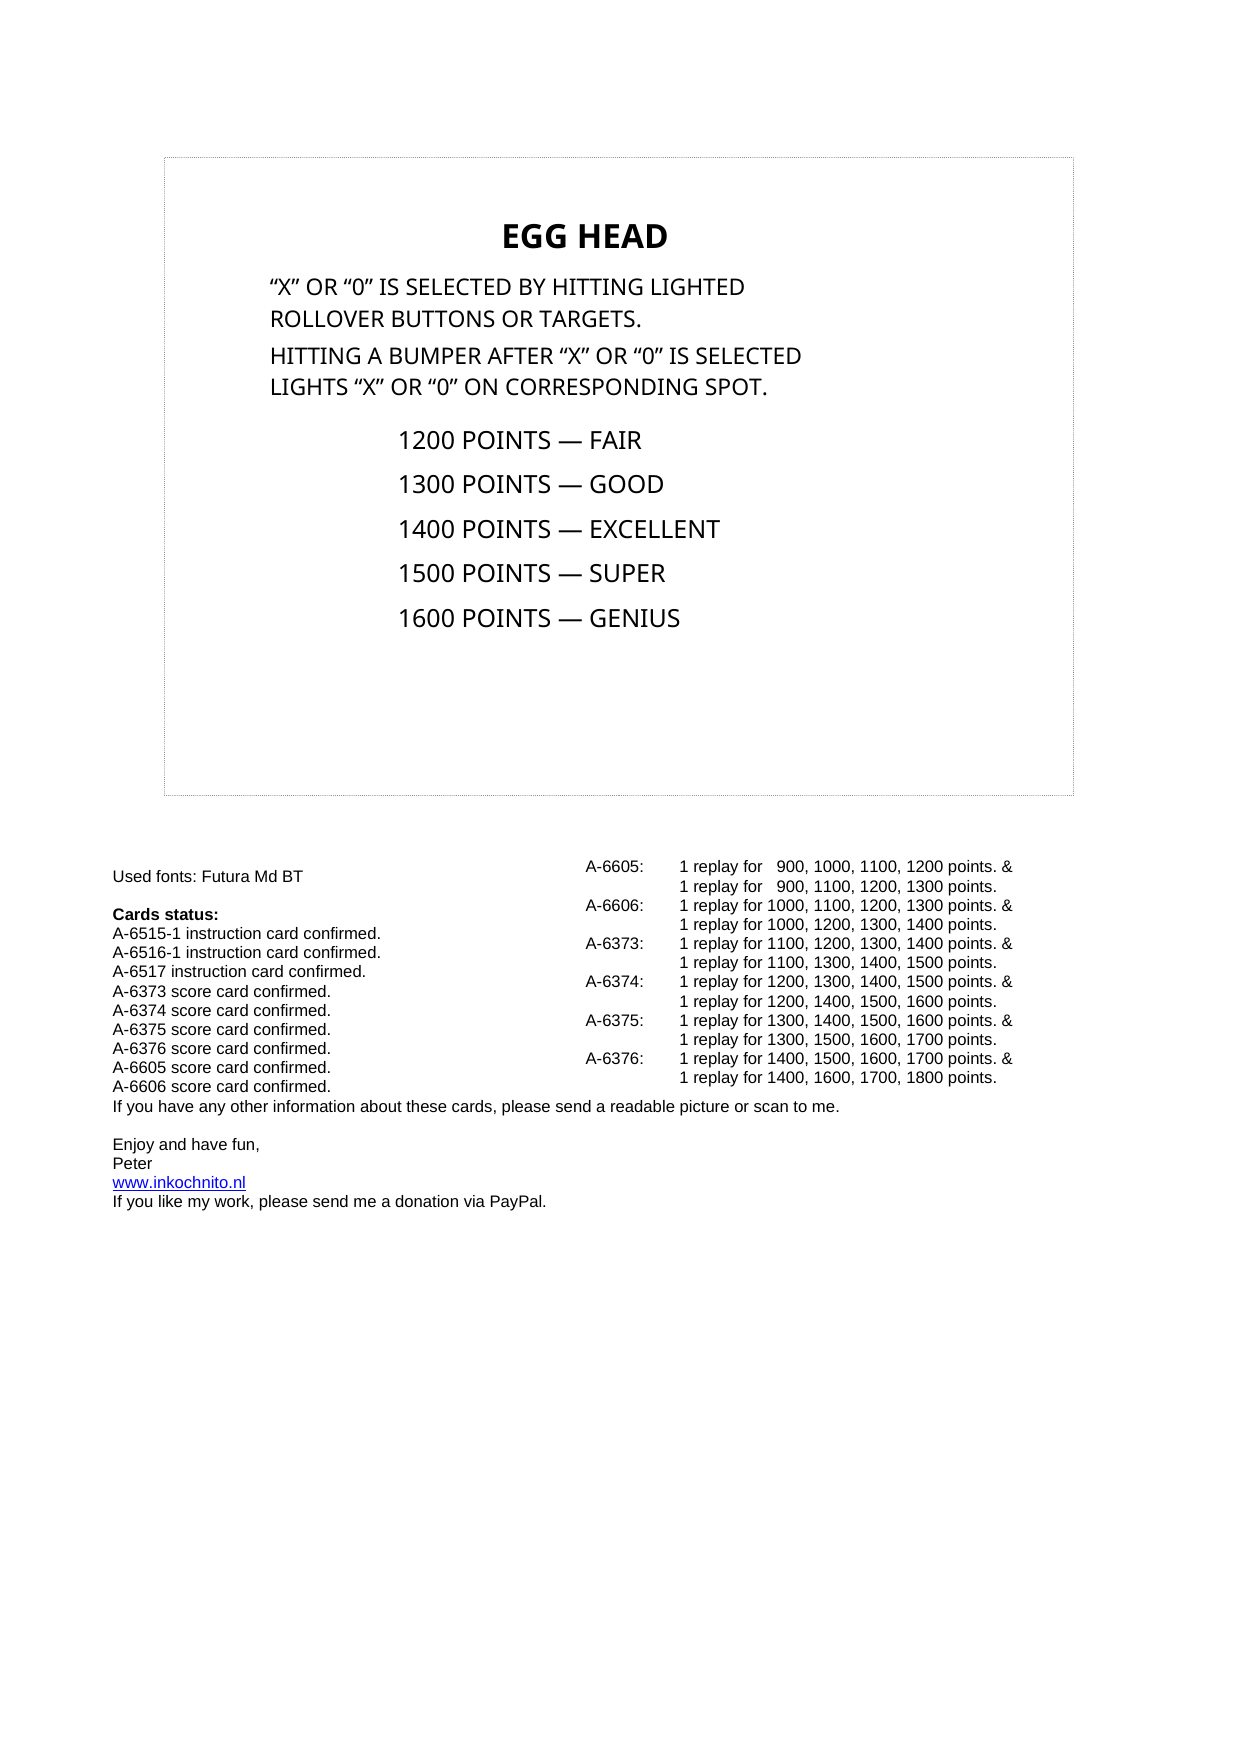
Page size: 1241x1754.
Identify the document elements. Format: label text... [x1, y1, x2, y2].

text A-6374 score card confirmed. [112, 1001, 1144, 1020]
text www.inkochnito.nl [112, 1173, 1144, 1192]
text A-6606 score card confirmed. [112, 1077, 1144, 1096]
text A-6373 score card confirmed. [112, 981, 1144, 1001]
text Peter [112, 1154, 1144, 1173]
text Used fonts: Futura Md BT [112, 866, 1144, 886]
text If you like my work, please send me a donation via PayPal. [112, 1192, 1144, 1211]
text If you have any other information about these cards, please send a readable picture or scan to me. [112, 1096, 1144, 1116]
text A-6515-1 instruction card confirmed. [112, 924, 1144, 943]
text A-6605 score card confirmed. [112, 1058, 1144, 1077]
text Enjoy and have fun, [112, 1135, 1144, 1154]
text A-6517 instruction card confirmed. [112, 962, 1144, 981]
text Cards status: [112, 905, 1144, 924]
text A-6516-1 instruction card confirmed. [112, 943, 1144, 962]
text A-6375 score card confirmed. [112, 1020, 1144, 1039]
text A-6376 score card confirmed. [112, 1039, 1144, 1058]
